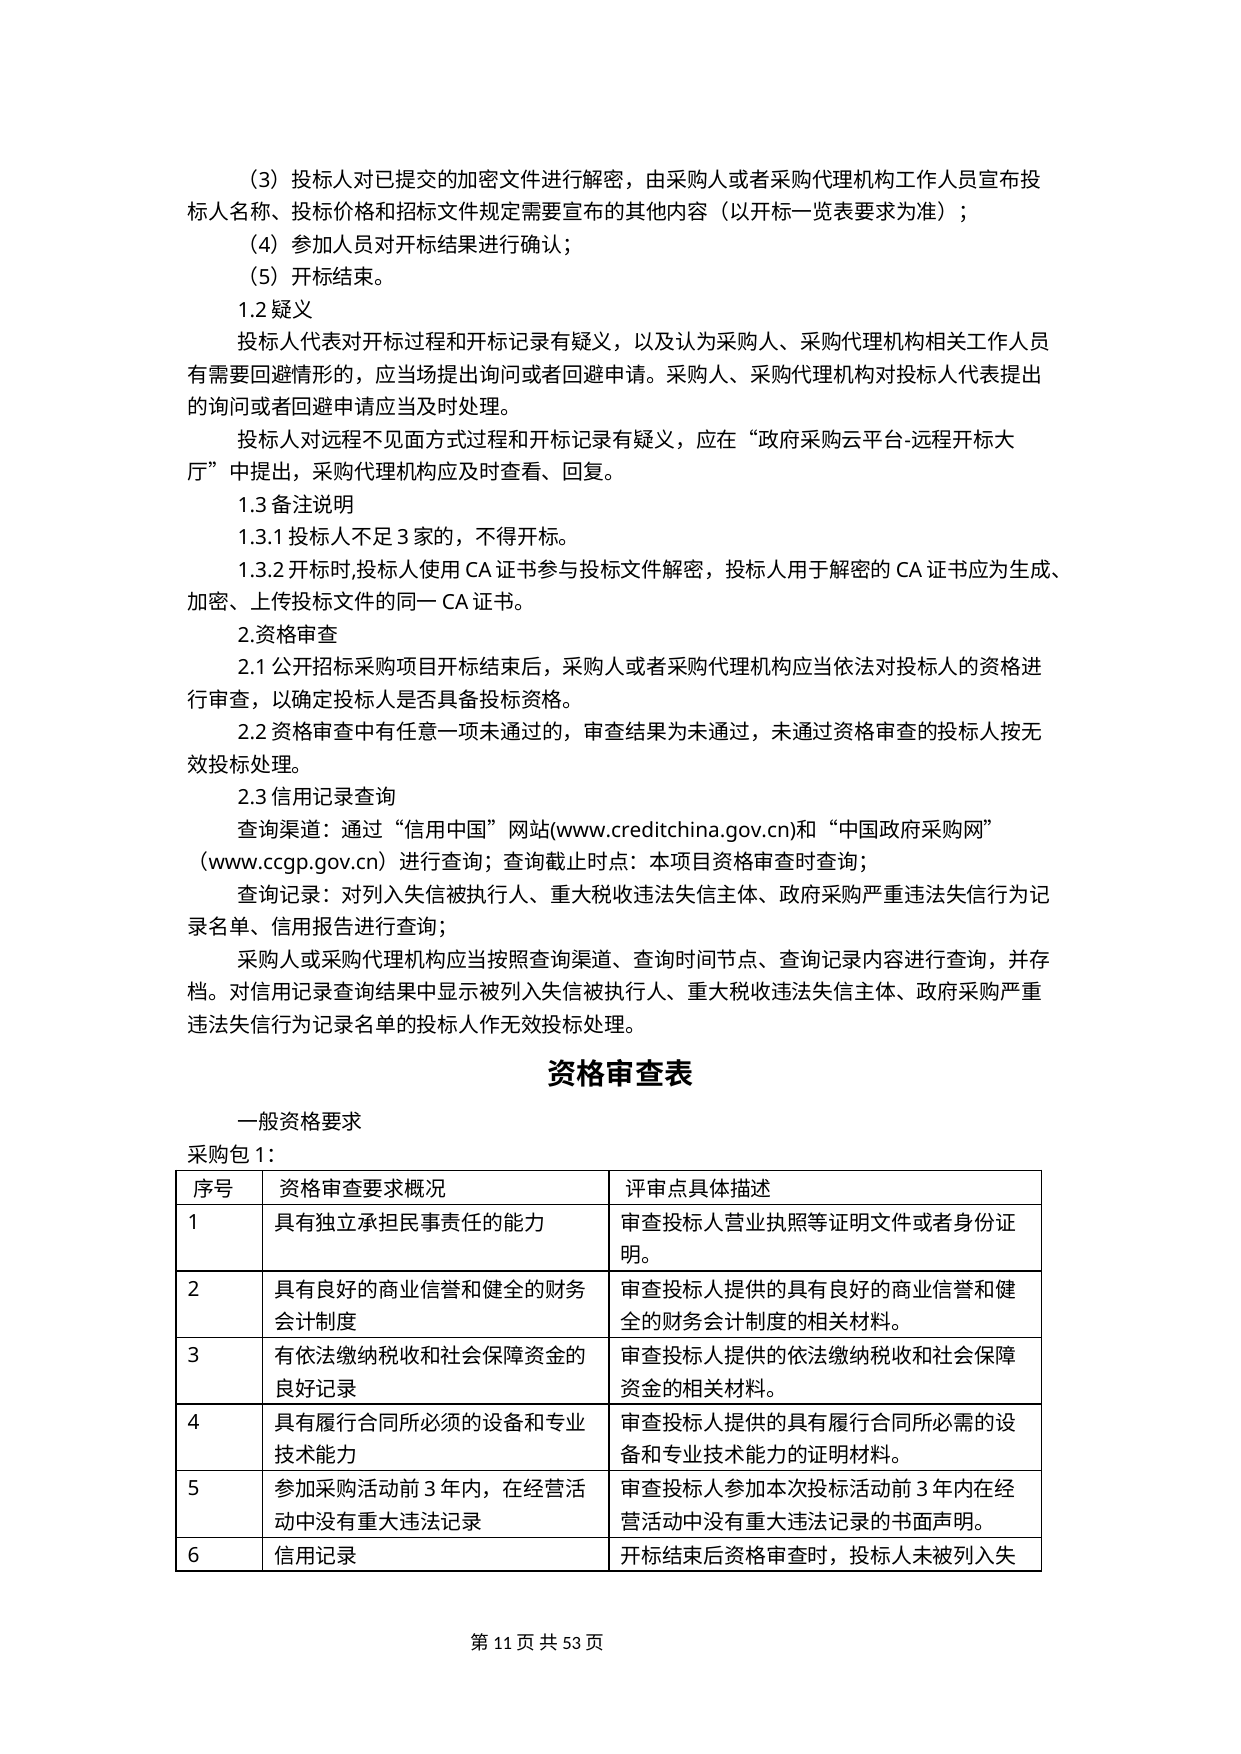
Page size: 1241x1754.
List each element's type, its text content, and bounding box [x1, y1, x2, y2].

table_cell 3 [177, 1338, 262, 1403]
text 投标人对远程不见面方式过程和开标记录有疑义，应在“政府采购云平台-远程开标大厅”中提出，采购代理机构应及时查看、回复。 [187, 422, 1053, 487]
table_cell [610, 1538, 1041, 1570]
table_cell 审查投标人提供的具有良好的商业信誉和健全的财务会计制度的相关材料。 [610, 1272, 1041, 1337]
table_cell 5 [177, 1471, 262, 1536]
text 采购人或采购代理机构应当按照查询渠道、查询时间节点、查询记录内容进行查询，并存档。对信用记录查询结果中显示被列入失信被执行人、重大税收违法失信主体、政府采购严重违法失信行为记录名单的投标人作无效投标处理。 [187, 942, 1053, 1039]
text 查询渠道：通过“信用中国”网站(www.creditchina.gov.cn)和“中国政府采购网”（www.ccgp.gov.cn）进行查询；查询截止时点：本项目资格审查时查询； [187, 812, 1053, 877]
table_cell 1 [177, 1205, 262, 1270]
text 资格审查表 [187, 1039, 1053, 1104]
table_cell 具有履行合同所必须的设备和专业技术能力 [263, 1405, 608, 1470]
text （4）参加人员对开标结果进行确认； [187, 227, 1053, 259]
text 投标人代表对开标过程和开标记录有疑义，以及认为采购人、采购代理机构相关工作人员有需要回避情形的，应当场提出询问或者回避申请。采购人、采购代理机构对投标人代表提出的询问或者回避申请应当及时处理。 [187, 324, 1053, 422]
table_cell 具有独立承担民事责任的能力 [263, 1205, 608, 1270]
table_cell 审查投标人营业执照等证明文件或者身份证明。 [610, 1205, 1041, 1270]
table_cell 具有良好的商业信誉和健全的财务会计制度 [263, 1272, 608, 1337]
table_cell 审查投标人提供的具有履行合同所必需的设备和专业技术能力的证明材料。 [610, 1405, 1041, 1470]
text （3）投标人对已提交的加密文件进行解密，由采购人或者采购代理机构工作人员宣布投标人名称、投标价格和招标文件规定需要宣布的其他内容（以开标一览表要求为准）； [187, 162, 1053, 227]
table_header 评审点具体描述 [610, 1171, 1041, 1203]
text 1.3.2开标时,投标人使用CA证书参与投标文件解密，投标人用于解密的CA证书应为生成、加密、上传投标文件的同一CA证书。 [187, 552, 1053, 617]
table_cell 信用记录 [263, 1538, 608, 1570]
table_cell 审查投标人参加本次投标活动前3年内在经营活动中没有重大违法记录的书面声明。 [610, 1471, 1041, 1536]
text 2.3信用记录查询 [187, 779, 1053, 812]
text 采购包1： [187, 1137, 1053, 1169]
table_header 序号 [177, 1171, 262, 1203]
table_cell 有依法缴纳税收和社会保障资金的良好记录 [263, 1338, 608, 1403]
text 1.3备注说明 [187, 487, 1053, 519]
table_cell 审查投标人提供的依法缴纳税收和社会保障资金的相关材料。 [610, 1338, 1041, 1403]
table_cell 6 [177, 1538, 262, 1570]
table_cell 2 [177, 1272, 262, 1337]
text （5）开标结束。 [187, 259, 1053, 292]
text 2.2资格审查中有任意一项未通过的，审查结果为未通过，未通过资格审查的投标人按无效投标处理。 [187, 714, 1053, 779]
text 查询记录：对列入失信被执行人、重大税收违法失信主体、政府采购严重违法失信行为记录名单、信用报告进行查询； [187, 877, 1053, 942]
text 2.1公开招标采购项目开标结束后，采购人或者采购代理机构应当依法对投标人的资格进行审查，以确定投标人是否具备投标资格。 [187, 649, 1053, 714]
text 2.资格审查 [187, 617, 1053, 649]
text 1.2疑义 [187, 292, 1053, 324]
table_cell 4 [177, 1405, 262, 1470]
text 一般资格要求 [187, 1104, 1053, 1137]
table_cell 参加采购活动前3年内，在经营活动中没有重大违法记录 [263, 1471, 608, 1536]
text 1.3.1投标人不足3家的，不得开标。 [187, 519, 1053, 552]
table_header 资格审查要求概况 [263, 1171, 608, 1203]
